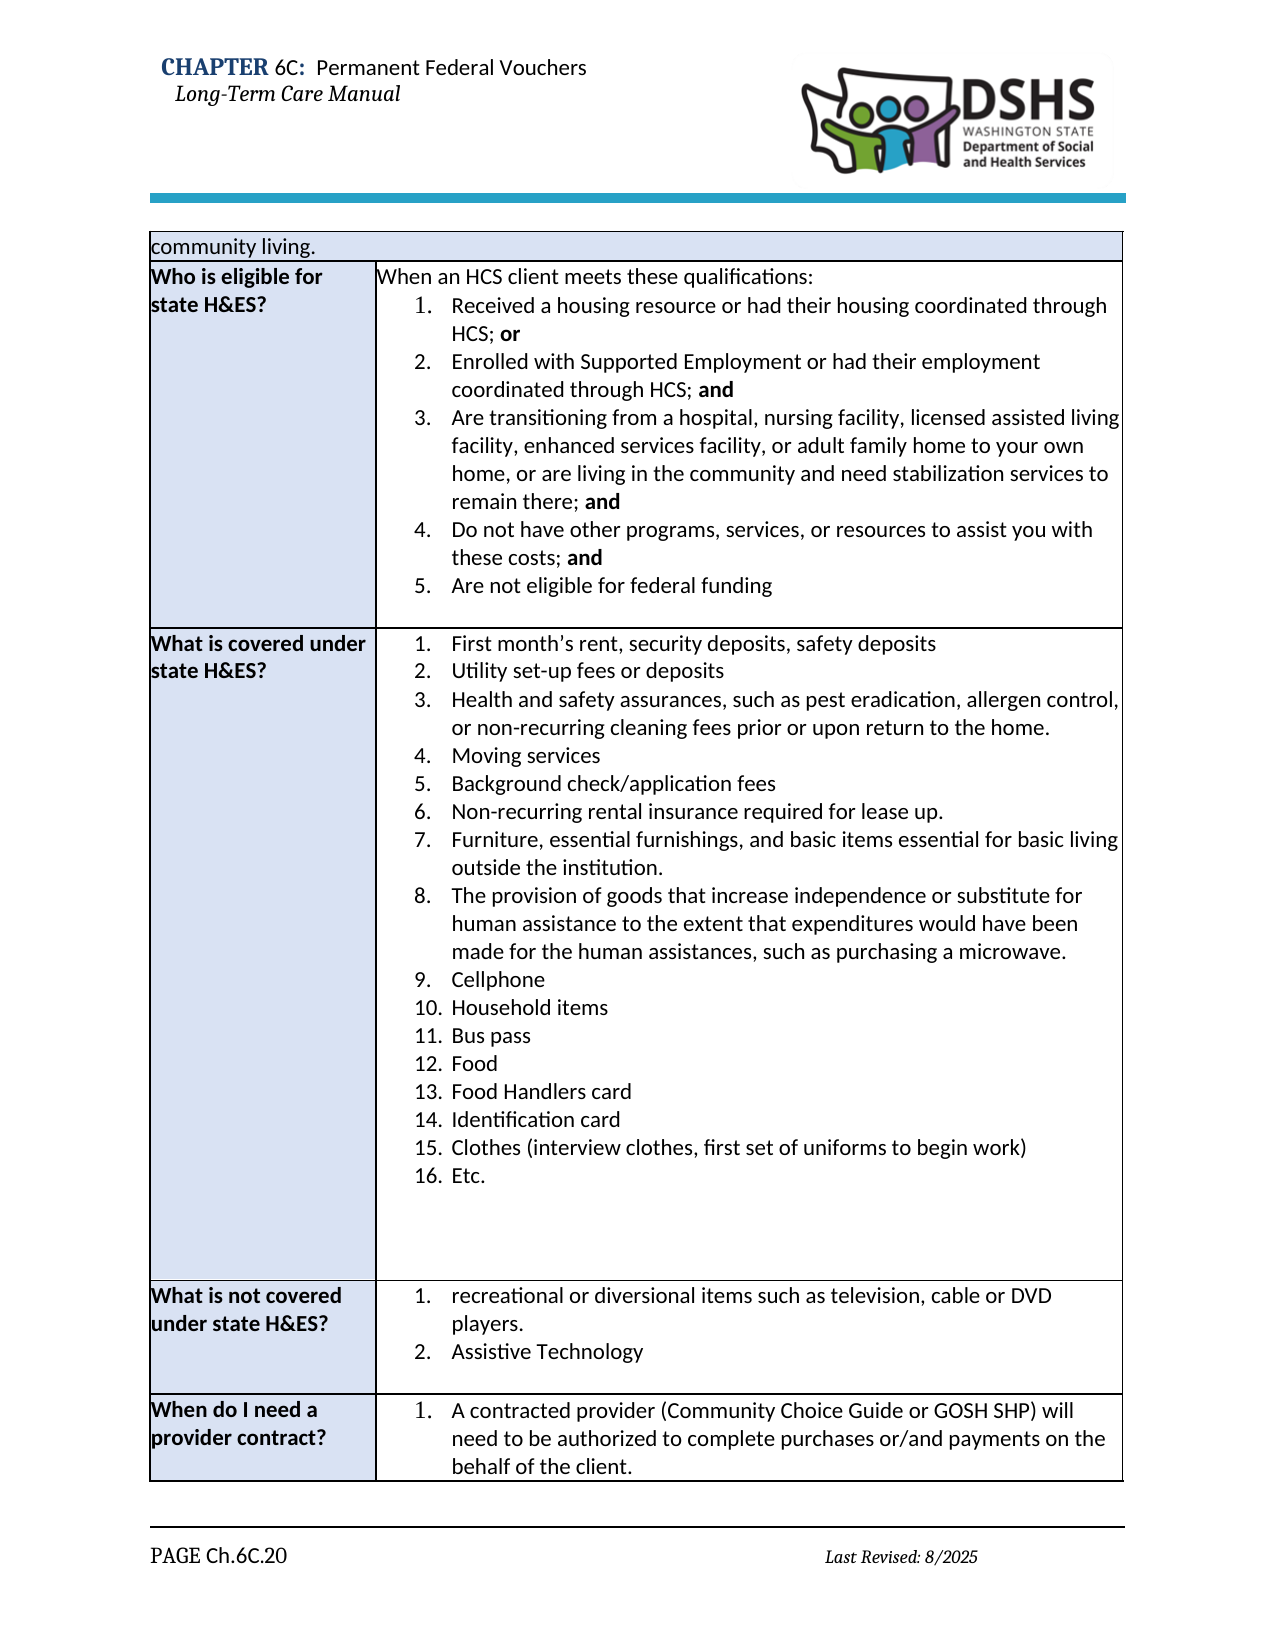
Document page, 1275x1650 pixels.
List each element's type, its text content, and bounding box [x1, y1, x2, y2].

table_cell What is covered under state H&ES? [151, 629, 375, 1279]
table_cell What is not covered under state H&ES? [151, 1281, 375, 1393]
table_cell Who is eligible for state H&ES? [151, 262, 375, 627]
table_cell recreational or diversional items such as television, cable or DVD players. Assistive Technology [377, 1281, 1122, 1393]
table_cell When do I need a provider contract? [151, 1395, 375, 1480]
picture [791, 52, 1115, 189]
table_cell First month’s rent, security deposits, safety deposits Utility set-up fees or deposits Health and safety assurances, such as pest eradication, allergen control, or non-recurring cleaning fees prior or upon return to the home. Moving services Background check/application fees Non-recurring rental insurance required for lease up. Furniture, essential furnishings, and basic items essential for basic living outside the institution. The provision of goods that increase independence or substitute for human assistance to the extent that expenditures would have been made for the human assistances, such as purchasing a microwave. Cellphone Household items Bus pass Food Food Handlers card Identification card Clothes (interview clothes, first set of uniforms to begin work) Etc. [377, 629, 1122, 1279]
table_cell When an HCS client meets these qualifications: Received a housing resource or had their housing coordinated through HCS; or Enrolled with Supported Employment or had their employment coordinated through HCS; and Are transitioning from a hospital, nursing facility, licensed assisted living facility, enhanced services facility, or adult family home to your own home, or are living in the community and need stabilization services to remain there; and Do not have other programs, services, or resources to assist you with these costs; and Are not eligible for federal funding [377, 262, 1122, 627]
table_cell A contracted provider (Community Choice Guide or GOSH SHP) will need to be authorized to complete purchases or/and payments on the behalf of the client. [377, 1395, 1122, 1480]
